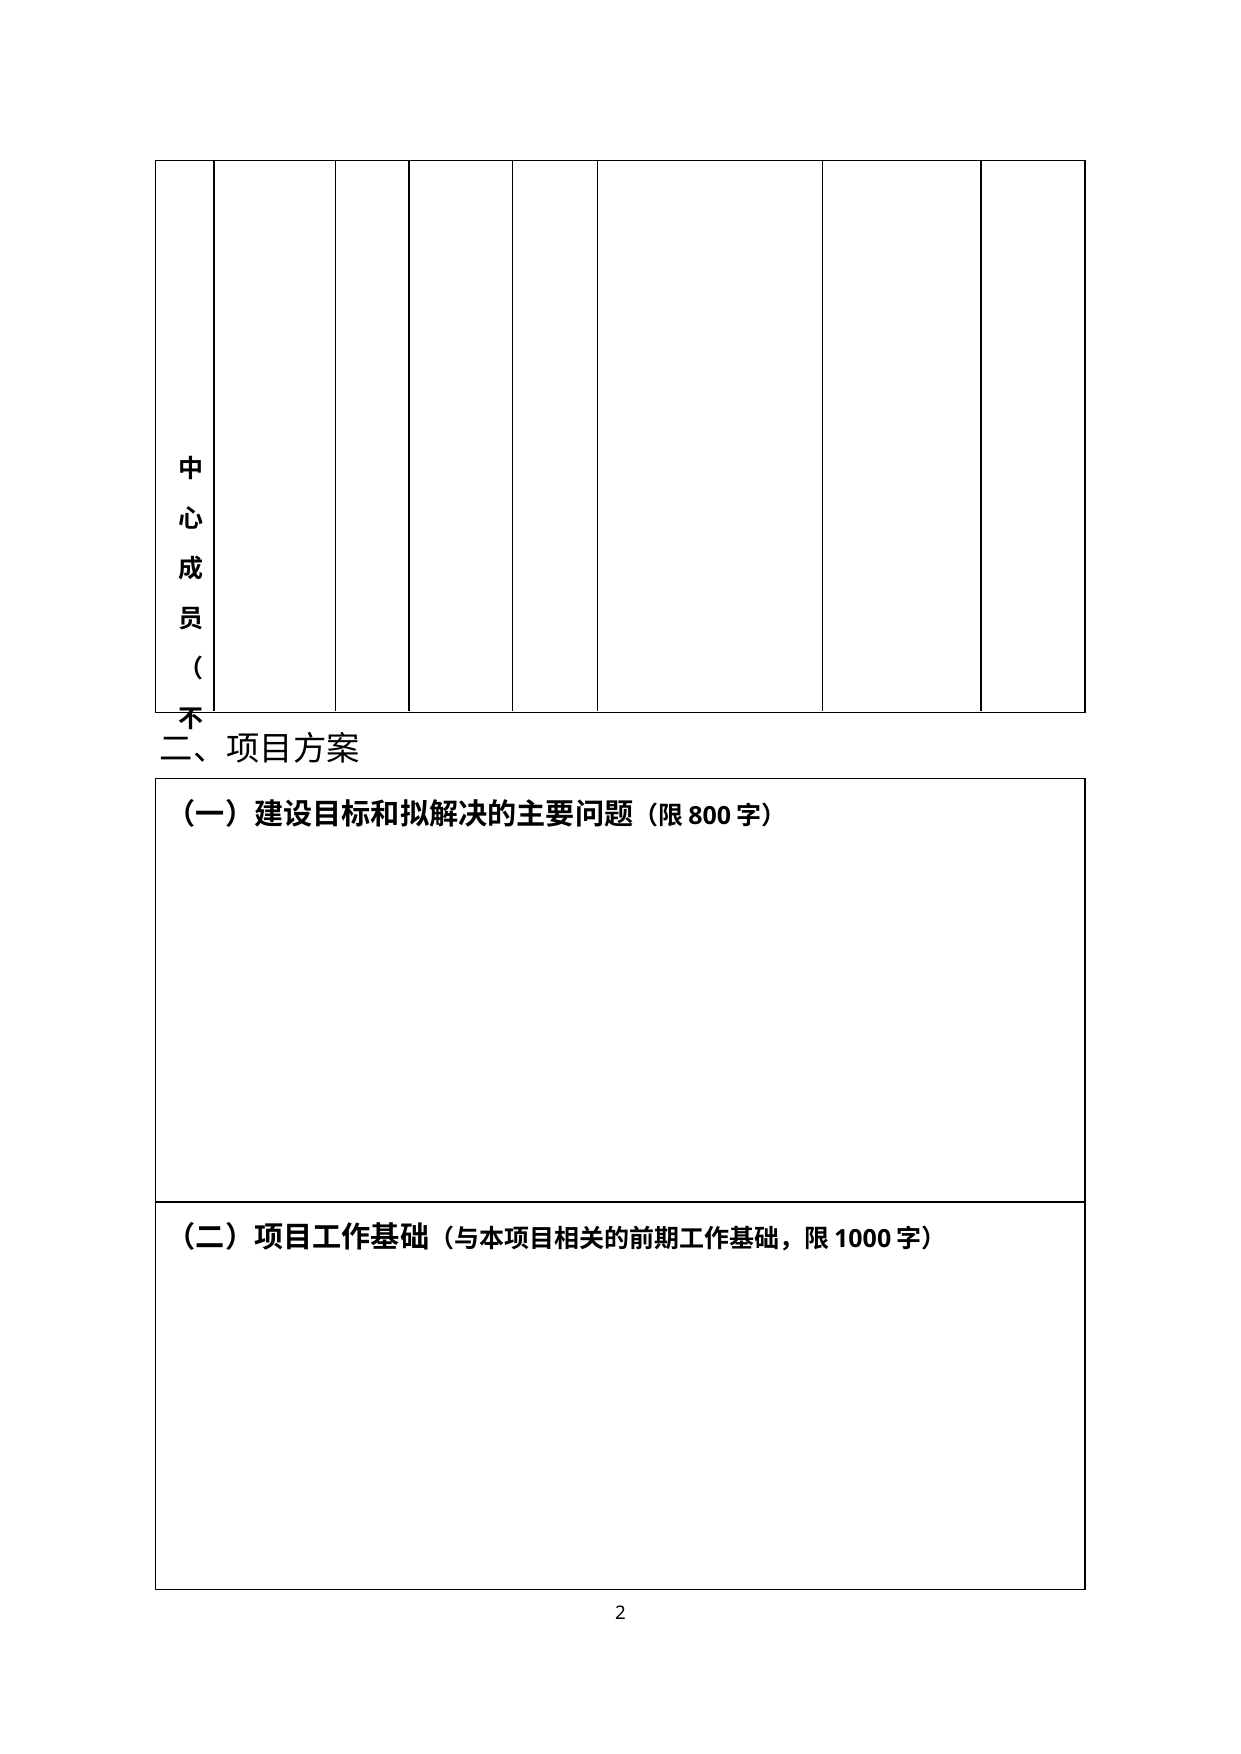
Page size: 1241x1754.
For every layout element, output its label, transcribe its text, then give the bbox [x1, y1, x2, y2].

table_cell [215, 161, 335, 711]
table_cell [982, 161, 1084, 711]
table_cell [513, 161, 597, 711]
table_header （一）建设目标和拟解决的主要问题（限800字） [156, 779, 1084, 1201]
table_cell [410, 161, 512, 711]
table_cell [823, 161, 980, 711]
table_cell [336, 161, 408, 711]
table_cell [598, 161, 822, 711]
text 二、项目方案 [159, 713, 1081, 778]
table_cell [156, 1203, 1084, 1589]
